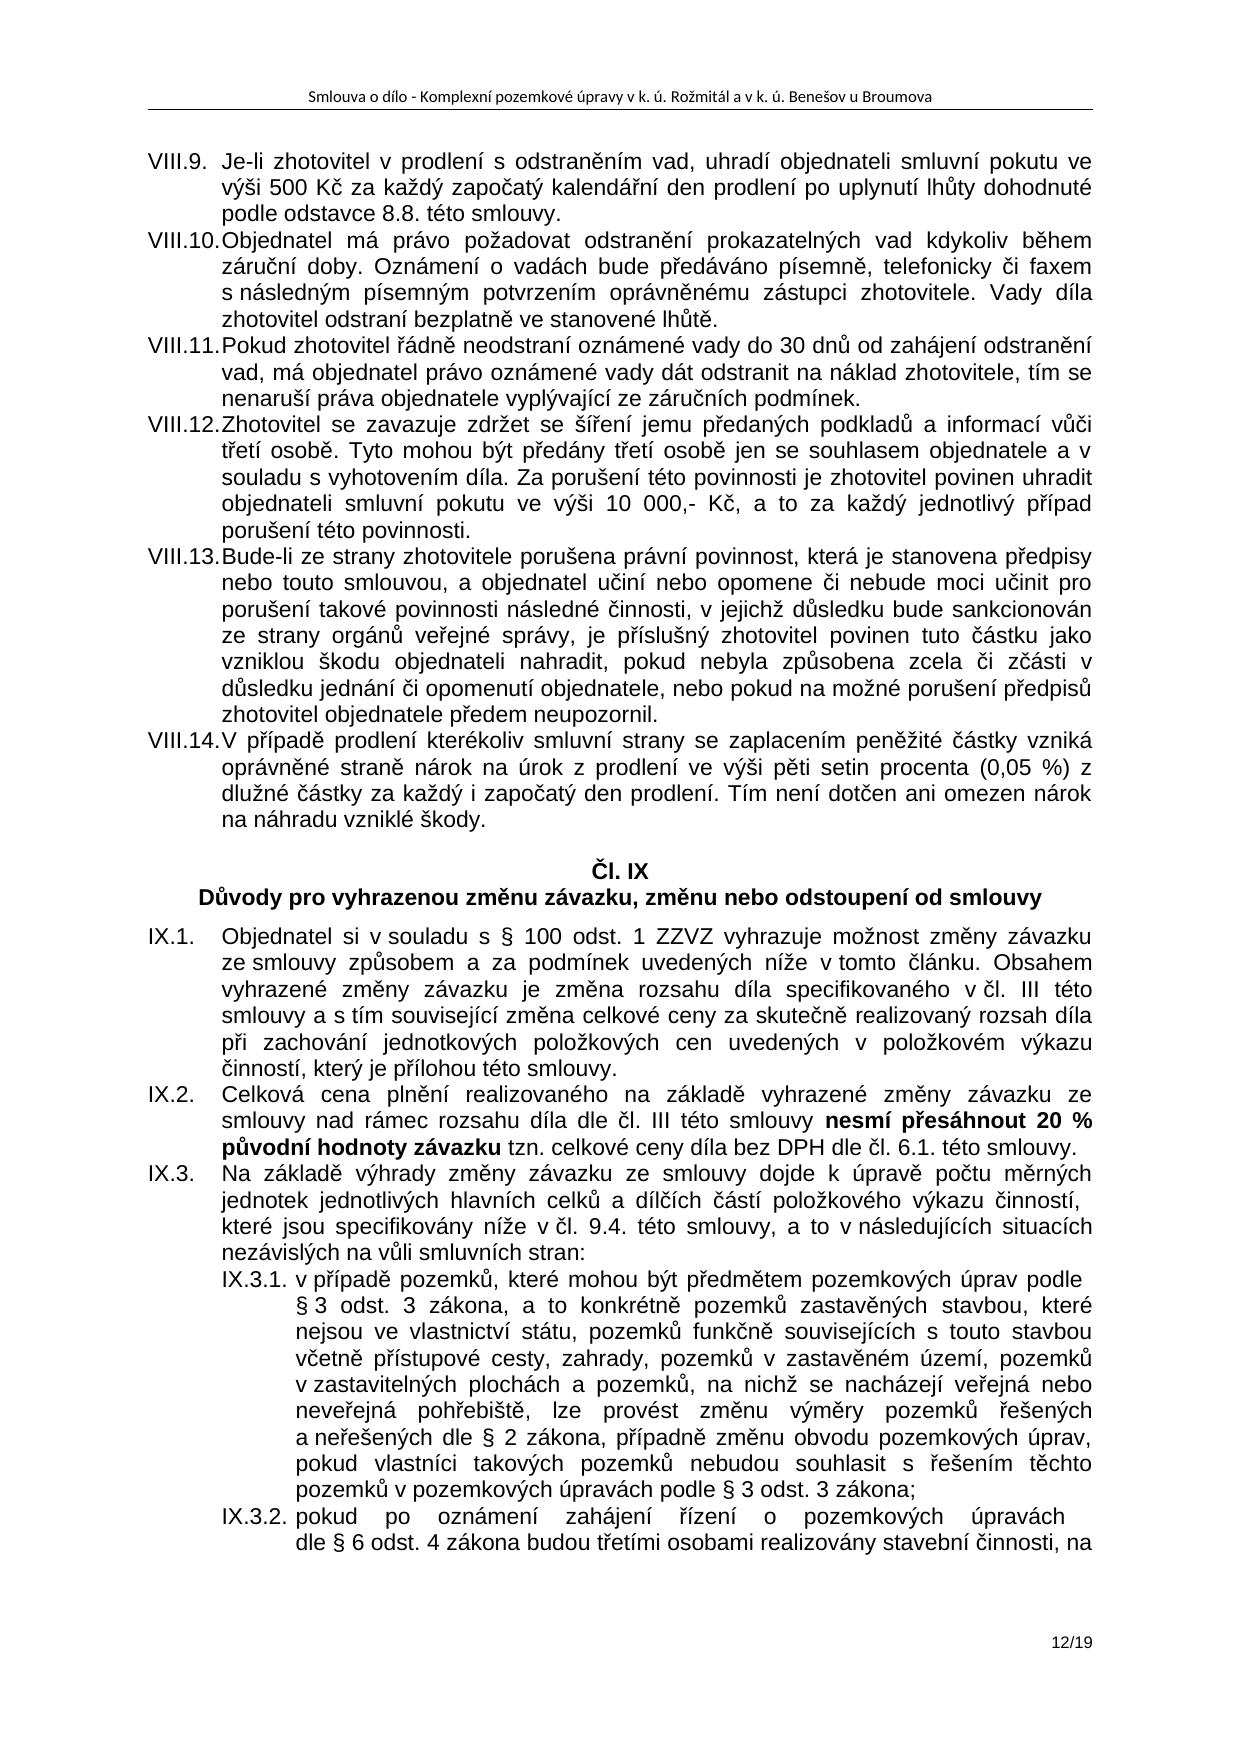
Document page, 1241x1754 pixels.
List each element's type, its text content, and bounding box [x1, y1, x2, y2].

list Je-li zhotovitel v prodlení s odstraněním vad, uhradí objednateli smluvní pokutu ve výši 500 Kč za každý započatý kalendářní den prodlení po uplynutí lhůty dohodnuté podle odstavce 8.8. této smlouvy. [148, 148, 1093, 227]
list Objednatel si v souladu s § 100 odst. 1 ZZVZ vyhrazuje možnost změny závazku ze smlouvy způsobem a za podmínek uvedených níže v tomto článku. Obsahem vyhrazené změny závazku je změna rozsahu díla specifikovaného v čl. III této smlouvy a s tím související změna celkové ceny za skutečně realizovaný rozsah díla při zachování jednotkových položkových cen uvedených v položkovém výkazu činností, který je přílohou této smlouvy. [148, 923, 1093, 1081]
list Objednatel má právo požadovat odstranění prokazatelných vad kdykoliv během záruční doby. Oznámení o vadách bude předáváno písemně, telefonicky či faxem s následným písemným potvrzením oprávněnému zástupci zhotovitele. Vady díla zhotovitel odstraní bezplatně ve stanovené lhůtě. [148, 227, 1093, 332]
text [221, 1503, 1093, 1556]
list Na základě výhrady změny závazku ze smlouvy dojde k úpravě počtu měrných jednotek jednotlivých hlavních celků a dílčích částí položkového výkazu činností, které jsou specifikovány níže v čl. 9.4. této smlouvy, a to v následujících situacích nezávislých na vůli smluvních stran: [148, 1160, 1093, 1266]
list Zhotovitel se zavazuje zdržet se šíření jemu předaných podkladů a informací vůči třetí osobě. Tyto mohou být předány třetí osobě jen se souhlasem objednatele a v souladu s vyhotovením díla. Za porušení této povinnosti je zhotovitel povinen uhradit objednateli smluvní pokutu ve výši 10 000,- Kč, a to za každý jednotlivý případ porušení této povinnosti. [148, 411, 1093, 543]
list V případě prodlení kterékoliv smluvní strany se zaplacením peněžité částky vzniká oprávněné straně nárok na úrok z prodlení ve výši pěti setin procenta (0,05 %) z dlužné částky za každý i započatý den prodlení. Tím není dotčen ani omezen nárok na náhradu vzniklé škody. [148, 727, 1093, 833]
subtitle Čl. IX Důvody pro vyhrazenou změnu závazku, změnu nebo odstoupení od smlouvy [148, 858, 1093, 911]
list Bude-li ze strany zhotovitele porušena právní povinnost, která je stanovena předpisy nebo touto smlouvou, a objednatel učiní nebo opomene či nebude moci učinit pro porušení takové povinnosti následné činnosti, v jejichž důsledku bude sankcionován ze strany orgánů veřejné správy, je příslušný zhotovitel povinen tuto částku jako vzniklou škodu objednateli nahradit, pokud nebyla způsobena zcela či zčásti v důsledku jednání či opomenutí objednatele, nebo pokud na možné porušení předpisů zhotovitel objednatele předem neupozornil. [148, 543, 1093, 727]
list Celková cena plnění realizovaného na základě vyhrazené změny závazku ze smlouvy nad rámec rozsahu díla dle čl. III této smlouvy nesmí přesáhnout 20 % původní hodnoty závazku tzn. celkové ceny díla bez DPH dle čl. 6.1. této smlouvy. [148, 1081, 1093, 1160]
list Pokud zhotovitel řádně neodstraní oznámené vady do 30 dnů od zahájení odstranění vad, má objednatel právo oznámené vady dát odstranit na náklad zhotovitele, tím se nenaruší práva objednatele vyplývající ze záručních podmínek. [148, 332, 1093, 411]
text v případě pozemků, které mohou být předmětem pozemkových úprav podle § 3 odst. 3 zákona, a to konkrétně pozemků zastavěných stavbou, které nejsou ve vlastnictví státu, pozemků funkčně souvisejících s touto stavbou včetně přístupové cesty, zahrady, pozemků v zastavěném území, pozemků v zastavitelných plochách a pozemků, na nichž se nacházejí veřejná nebo neveřejná pohřebiště, lze provést změnu výměry pozemků řešených a neřešených dle § 2 zákona, případně změnu obvodu pozemkových úprav, pokud vlastníci takových pozemků nebudou souhlasit s řešením těchto pozemků v pozemkových úpravách podle § 3 odst. 3 zákona; [221, 1266, 1093, 1503]
